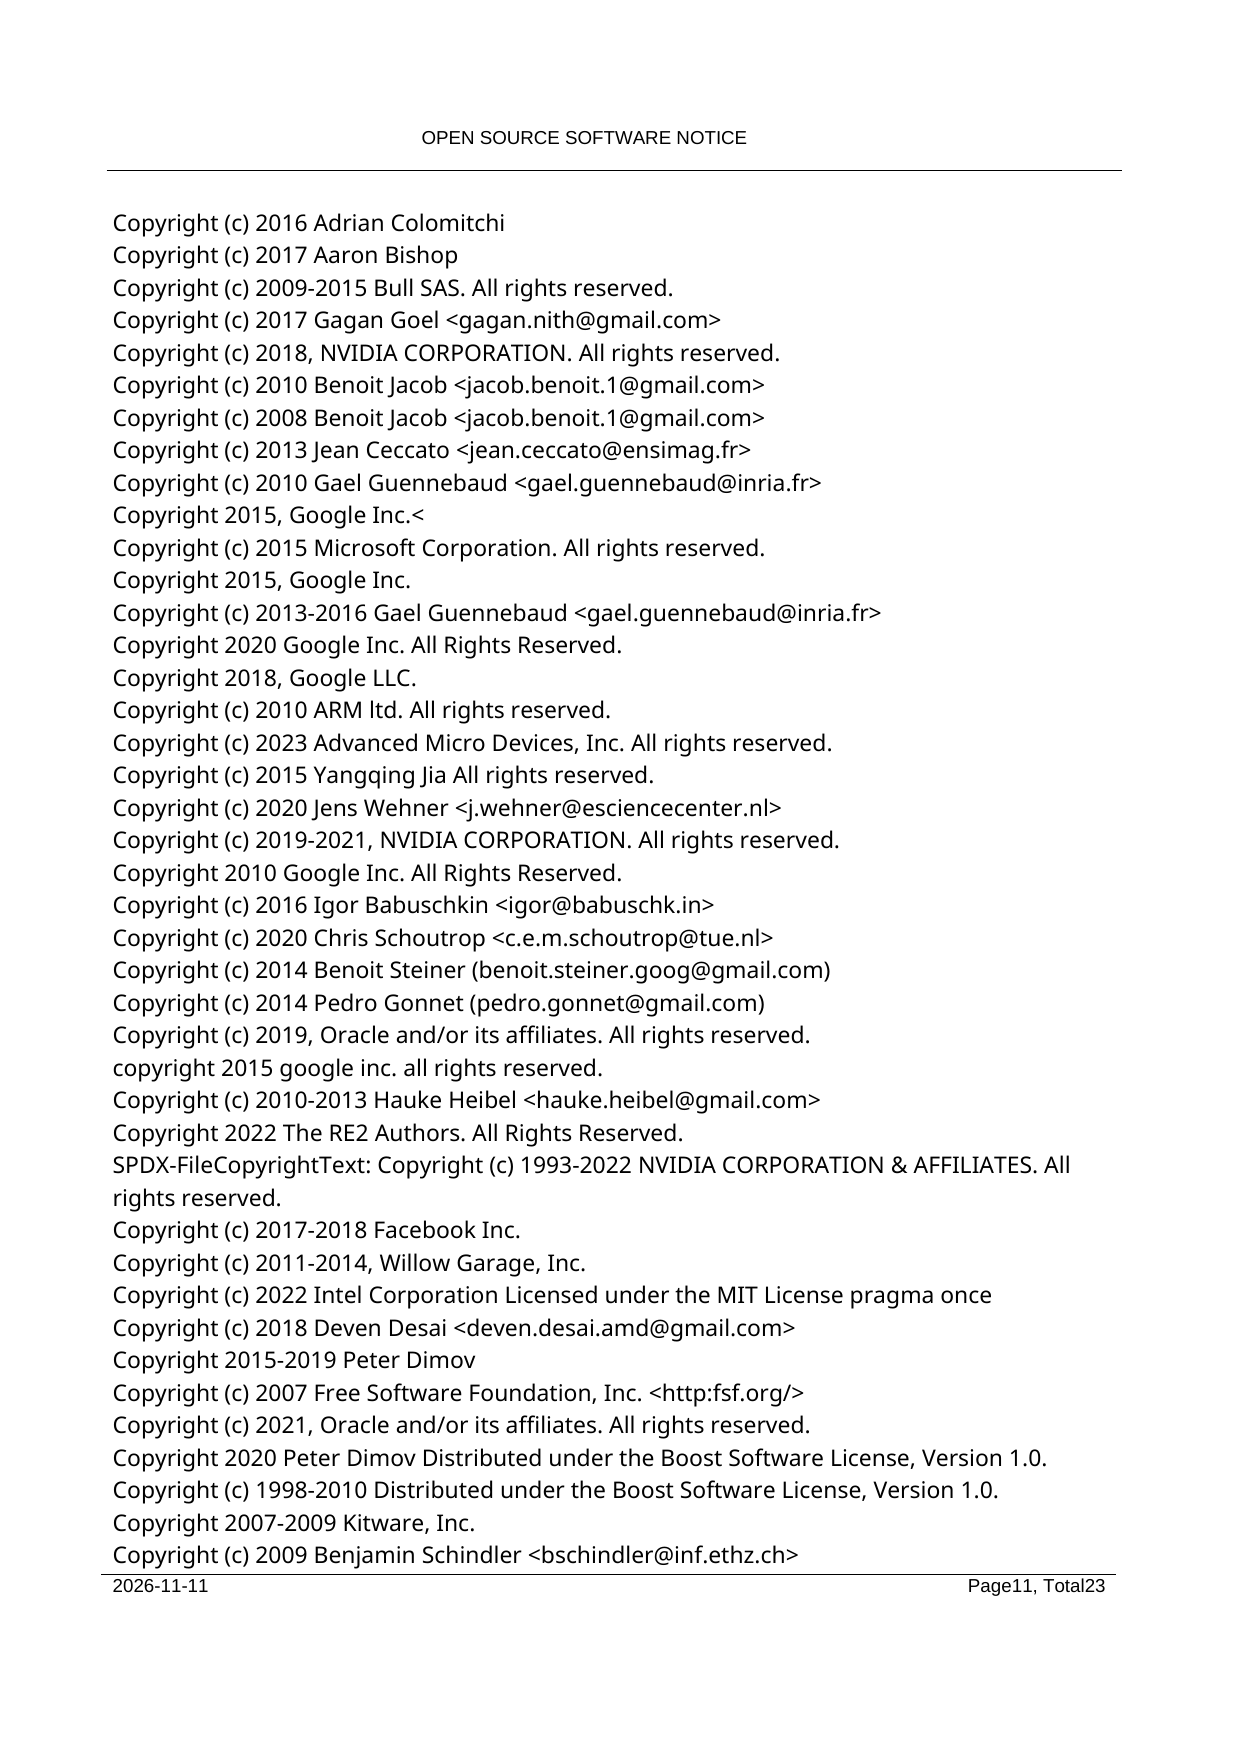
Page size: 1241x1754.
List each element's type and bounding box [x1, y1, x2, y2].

text [112, 206, 1128, 1571]
